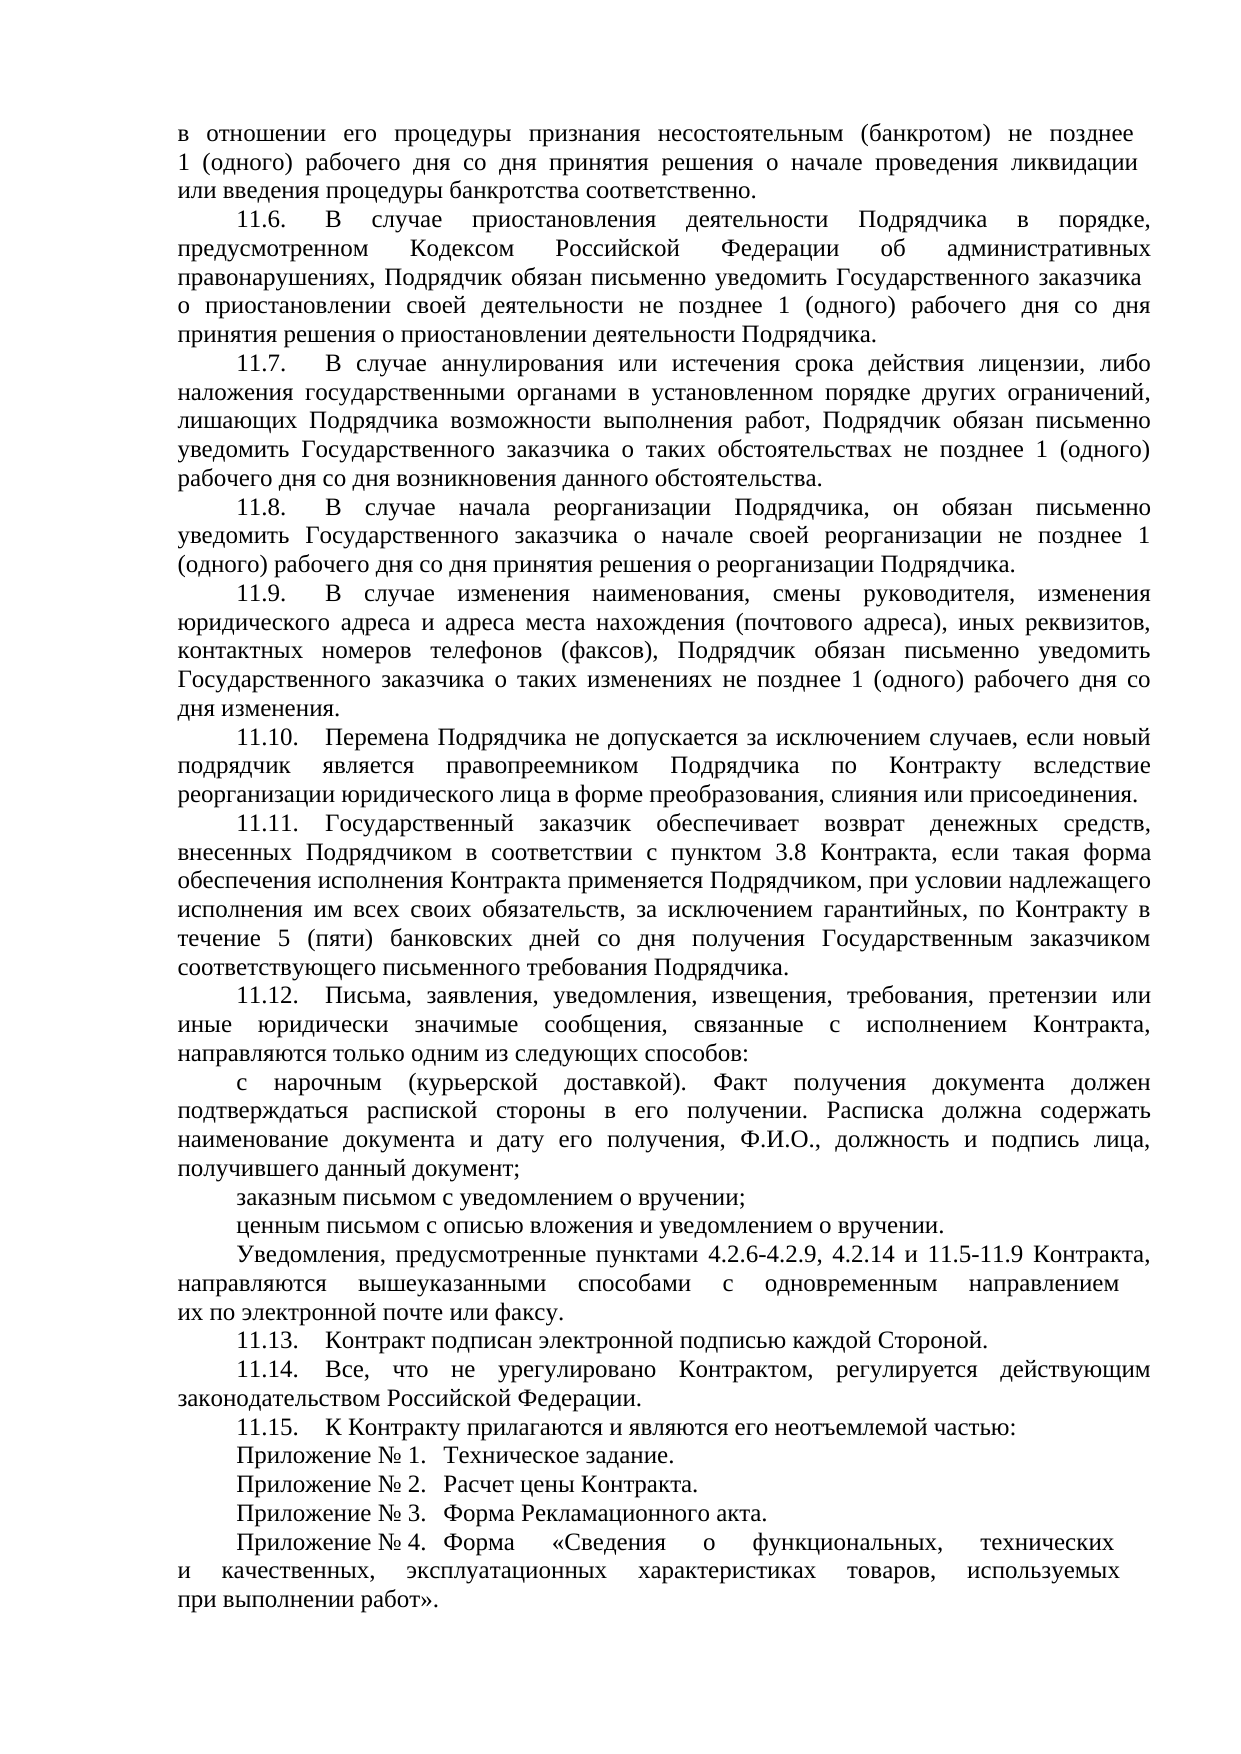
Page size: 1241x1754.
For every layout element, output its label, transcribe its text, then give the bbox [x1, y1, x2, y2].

text 11.9. В случае изменения наименования, смены руководителя, изменения юридического адреса и адреса места нахождения (почтового адреса), иных реквизитов, контактных номеров телефонов (факсов), Подрядчик обязан письменно уведомить Государственного заказчика о таких изменениях не позднее 1 (одного) рабочего дня со дня изменения. [177, 578, 1152, 722]
text 11.11. Государственный заказчик обеспечивает возврат денежных средств, внесенных Подрядчиком в соответствии с пунктом 3.8 Контракта, если такая форма обеспечения исполнения Контракта применяется Подрядчиком, при условии надлежащего исполнения им всех своих обязательств, за исключением гарантийных, по Контракту в течение 5 (пяти) банковских дней со дня получения Государственным заказчиком соответствующего письменного требования Подрядчика. [177, 808, 1152, 981]
text 11.8. В случае начала реорганизации Подрядчика, он обязан письменно уведомить Государственного заказчика о начале своей реорганизации не позднее 1 (одного) рабочего дня со дня принятия решения о реорганизации Подрядчика. [177, 492, 1152, 578]
text 11.6. В случае приостановления деятельности Подрядчика в порядке, предусмотренном Кодексом Российской Федерации об административных правонарушениях, Подрядчик обязан письменно уведомить Государственного заказчика о приостановлении своей деятельности не позднее 1 (одного) рабочего дня со дня принятия решения о приостановлении деятельности Подрядчика. [177, 204, 1152, 348]
text Приложение № 2. Расчет цены Контракта. [177, 1469, 1152, 1498]
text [177, 118, 1152, 204]
text Приложение № 3. Форма Рекламационного акта. [177, 1498, 1152, 1527]
text ценным письмом с описью вложения и уведомлением о вручении. [177, 1211, 1152, 1239]
text 11.12. Письма, заявления, уведомления, извещения, требования, претензии или иные юридически значимые сообщения, связанные с исполнением Контракта, направляются только одним из следующих способов: [177, 981, 1152, 1067]
text 11.13. Контракт подписан электронной подписью каждой Стороной. [177, 1326, 1152, 1354]
text Уведомления, предусмотренные пунктами 4.2.6-4.2.9, 4.2.14 и 11.5-11.9 Контракта, направляются вышеуказанными способами с одновременным направлением их по электронной почте или факсу. [177, 1239, 1152, 1326]
text 11.14. Все, что не урегулировано Контрактом, регулируется действующим законодательством Российской Федерации. [177, 1354, 1152, 1412]
text заказным письмом с уведомлением о вручении; [177, 1182, 1152, 1211]
text 11.10. Перемена Подрядчика не допускается за исключением случаев, если новый подрядчик является правопреемником Подрядчика по Контракту вследствие реорганизации юридического лица в форме преобразования, слияния или присоединения. [177, 722, 1152, 808]
text 11.7. В случае аннулирования или истечения срока действия лицензии, либо наложения государственными органами в установленном порядке других ограничений, лишающих Подрядчика возможности выполнения работ, Подрядчик обязан письменно уведомить Государственного заказчика о таких обстоятельствах не позднее 1 (одного) рабочего дня со дня возникновения данного обстоятельства. [177, 348, 1152, 492]
text Приложение № 1. Техническое задание. [177, 1441, 1152, 1469]
text Приложение № 4. Форма «Сведения о функциональных, технических и качественных, эксплуатационных характеристиках товаров, используемых при выполнении работ». [177, 1527, 1152, 1613]
text с нарочным (курьерской доставкой). Факт получения документа должен подтверждаться распиской стороны в его получении. Расписка должна содержать наименование документа и дату его получения, Ф.И.О., должность и подпись лица, получившего данный документ; [177, 1067, 1152, 1182]
text 11.15. К Контракту прилагаются и являются его неотъемлемой частью: [177, 1412, 1152, 1441]
